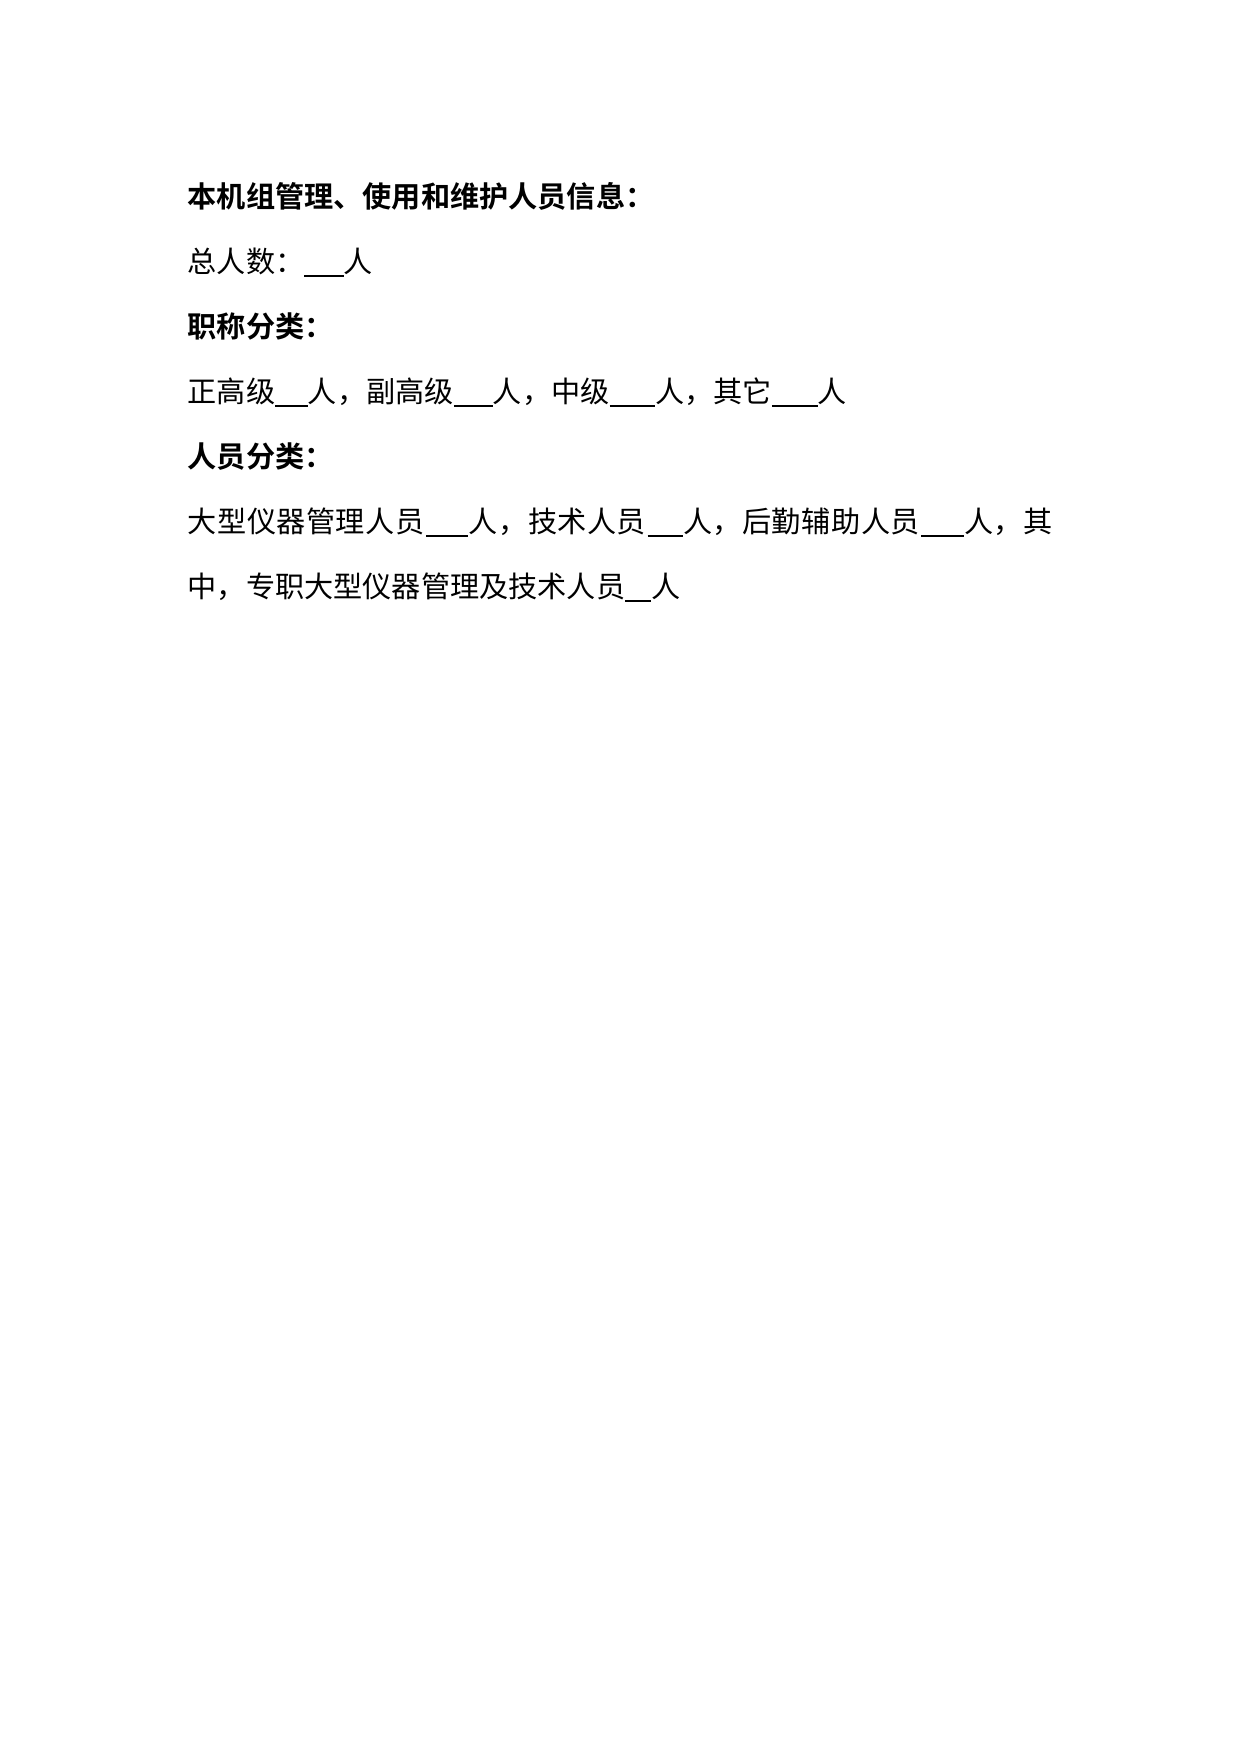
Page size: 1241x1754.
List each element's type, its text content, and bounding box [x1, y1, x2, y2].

text 正高级 人，副高级 人，中级 人，其它 人 [187, 357, 1053, 422]
text 本机组管理、使用和维护人员信息： [187, 162, 1053, 227]
text 人员分类： [187, 422, 1053, 487]
text 职称分类： [187, 292, 1053, 357]
text 总人数： 人 [187, 227, 1053, 292]
text 大型仪器管理人员 人，技术人员 人，后勤辅助人员 人，其中，专职大型仪器管理及技术人员 人 [187, 487, 1053, 617]
